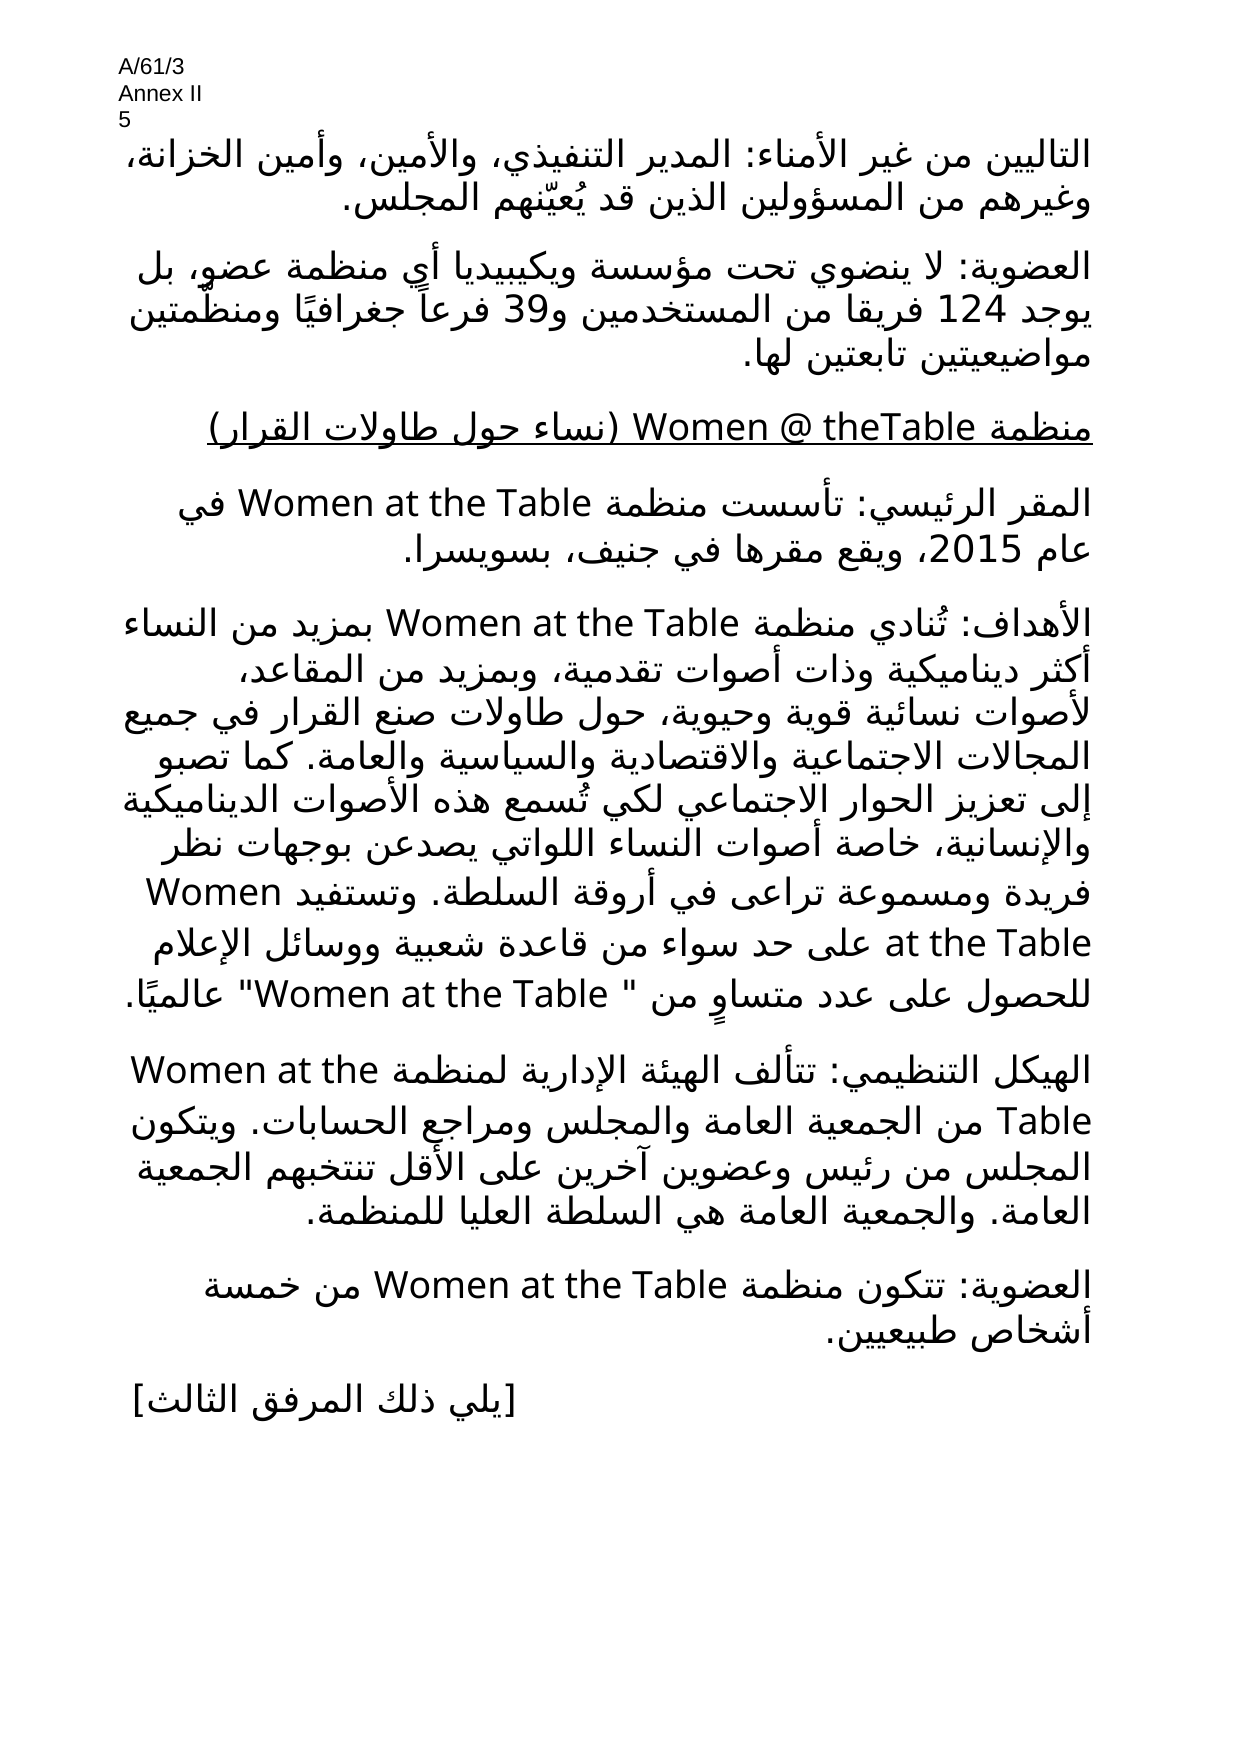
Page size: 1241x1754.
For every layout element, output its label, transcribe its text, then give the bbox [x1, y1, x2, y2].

text العضوية: تتكون منظمة Women at the Table من خمسة أشخاص طبيعيين. [118, 1258, 1092, 1353]
text الأهداف: تُنادي منظمة Women at the Table بمزيد من النساء أكثر ديناميكية وذات أصوات تقدمية، وبمزيد من المقاعد، لأصوات نسائية قوية وحيوية، حول طاولات صنع القرار في جميع المجالات الاجتماعية والاقتصادية والسياسية والعامة. كما تصبو إلى تعزيز الحوار الاجتماعي لكي تُسمع هذه الأصوات الديناميكية والإنسانية، خاصة أصوات النساء اللواتي يصدعن بوجهات نظر فريدة ومسموعة تراعى في أروقة السلطة. وتستفيد Women at the Table على حد سواء من قاعدة شعبية ووسائل الإعلام للحصول على عدد متساوٍ من " Women at the Table" عالميًا. [118, 596, 1092, 1018]
text [يلي ذلك المرفق الثالث] [118, 1378, 1092, 1421]
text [118, 132, 1092, 219]
text الهيكل التنظيمي: تتألف الهيئة الإدارية لمنظمة Women at the Table من الجمعية العامة والمجلس ومراجع الحسابات. ويتكون المجلس من رئيس وعضوين آخرين على الأقل تنتخبهم الجمعية العامة. والجمعية العامة هي السلطة العليا للمنظمة. [118, 1043, 1092, 1233]
subtitle منظمة Women @ theTable (نساء حول طاولات القرار) [118, 400, 1092, 451]
text العضوية: لا ينضوي تحت مؤسسة ويكيبيديا أي منظمة عضو، بل يوجد 124 فريقا من المستخدمين و39 فرعاً جغرافيًا ومنظّمتين مواضيعيتين تابعتين لها. [118, 244, 1092, 375]
text المقر الرئيسي: تأسست منظمة Women at the Table في عام 2015، ويقع مقرها في جنيف، بسويسرا. [118, 476, 1092, 571]
